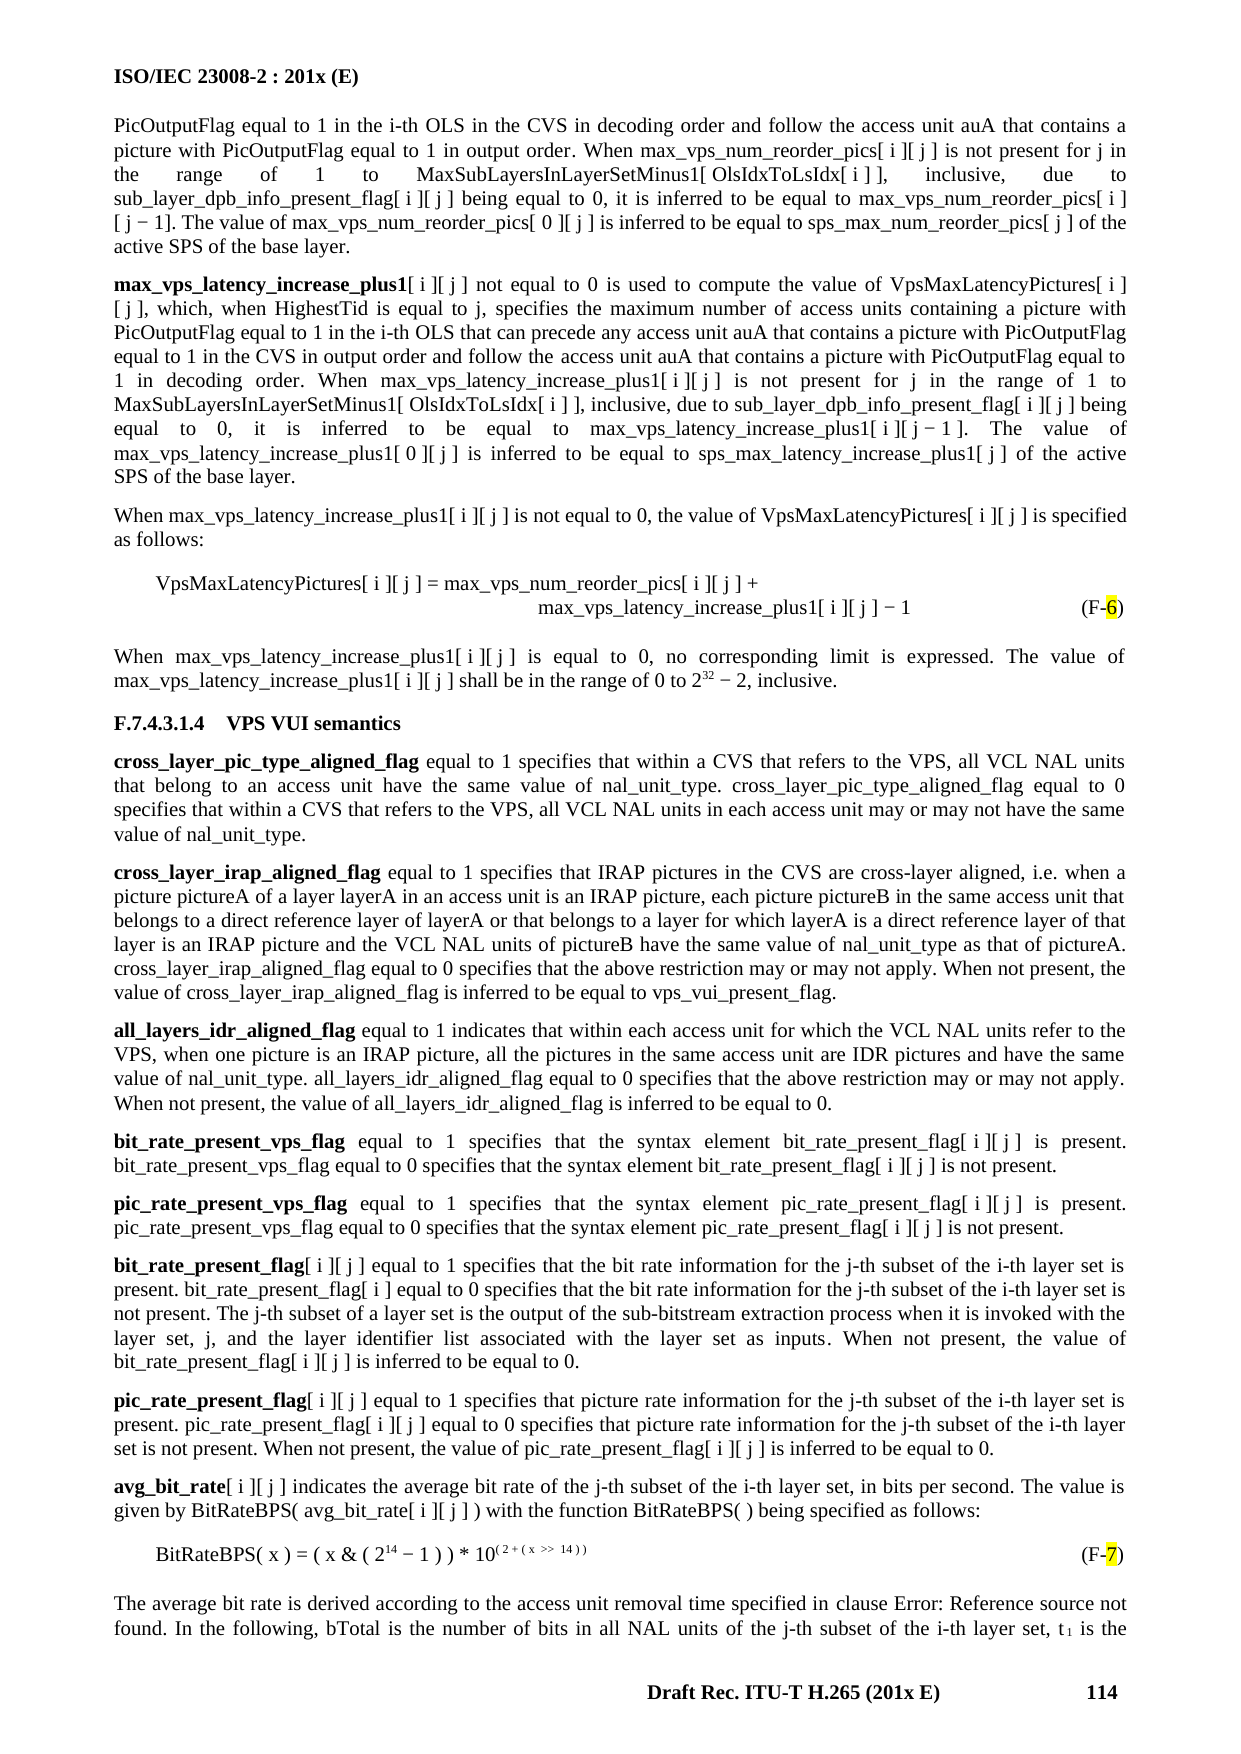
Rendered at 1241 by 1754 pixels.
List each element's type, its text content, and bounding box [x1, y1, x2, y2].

text BitRateBPS( x ) = ( x & ( 214 − 1 ) ) * 10( 2 + ( x >> 14 ) ) (F-8) [155, 1542, 1106, 1566]
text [113, 1591, 1127, 1639]
text bit_rate_present_flag[ i ][ j ] equal to 1 specifies that the bit rate information for the j-th subset of the i-th layer set is present. bit_rate_present_flag[ i ] equal to 0 specifies that the bit rate information for the j-th subset of the i-th layer set is not present. The j-th subset of a layer set is the output of the sub-bitstream extraction process when it is invoked with the layer set, j, and the layer identifier list associated with the layer set as inputs. When not present, the value of bit_rate_present_flag[ i ][ j ] is inferred to be equal to 0. [113, 1253, 1127, 1373]
list When max_vps_latency_increase_plus1[ i ][ j ] is equal to 0, no corresponding limit is expressed. The value of max_vps_latency_increase_plus1[ i ][ j ] shall be in the range of 0 to 232 − 2, inclusive. [113, 644, 1127, 692]
list VPS VUI semantics [113, 711, 1127, 735]
text VpsMaxLatencyPictures[ i ][ j ] = max_vps_num_reorder_pics[ i ][ j ] + max_vps_latency_increase_plus1[ i ][ j ] − 1 (F-7) [155, 571, 1127, 619]
text avg_bit_rate[ i ][ j ] indicates the average bit rate of the j-th subset of the i-th layer set, in bits per second. The value is given by BitRateBPS( avg_bit_rate[ i ][ j ] ) with the function BitRateBPS( ) being specified as follows: [113, 1474, 1127, 1522]
text cross_layer_irap_aligned_flag equal to 1 specifies that IRAP pictures in the CVS are cross-layer aligned, i.e. when a picture pictureA of a layer layerA in an access unit is an IRAP picture, each picture pictureB in the same access unit that belongs to a direct reference layer of layerA or that belongs to a layer for which layerA is a direct reference layer of that layer is an IRAP picture and the VCL NAL units of pictureB have the same value of nal_unit_type as that of pictureA. cross_layer_irap_aligned_flag equal to 0 specifies that the above restriction may or may not apply. When not present, the value of cross_layer_irap_aligned_flag is inferred to be equal to vps_vui_present_flag. [113, 860, 1127, 1004]
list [113, 113, 1127, 258]
text pic_rate_present_vps_flag equal to 1 specifies that the syntax element pic_rate_present_flag[ i ][ j ] is present. pic_rate_present_vps_flag equal to 0 specifies that the syntax element pic_rate_present_flag[ i ][ j ] is not present. [113, 1191, 1127, 1239]
text pic_rate_present_flag[ i ][ j ] equal to 1 specifies that picture rate information for the j-th subset of the i-th layer set is present. pic_rate_present_flag[ i ][ j ] equal to 0 specifies that picture rate information for the j-th subset of the i-th layer set is not present. When not present, the value of pic_rate_present_flag[ i ][ j ] is inferred to be equal to 0. [113, 1388, 1127, 1460]
list When max_vps_latency_increase_plus1[ i ][ j ] is not equal to 0, the value of VpsMaxLatencyPictures[ i ][ j ] is specified as follows: [113, 503, 1127, 551]
text all_layers_idr_aligned_flag equal to 1 indicates that within each access unit for which the VCL NAL units refer to the VPS, when one picture is an IRAP picture, all the pictures in the same access unit are IDR pictures and have the same value of nal_unit_type. all_layers_idr_aligned_flag equal to 0 specifies that the above restriction may or may not apply. When not present, the value of all_layers_idr_aligned_flag is inferred to be equal to 0. [113, 1018, 1127, 1114]
text bit_rate_present_vps_flag equal to 1 specifies that the syntax element bit_rate_present_flag[ i ][ j ] is present. bit_rate_present_vps_flag equal to 0 specifies that the syntax element bit_rate_present_flag[ i ][ j ] is not present. [113, 1129, 1127, 1177]
text cross_layer_pic_type_aligned_flag equal to 1 specifies that within a CVS that refers to the VPS, all VCL NAL units that belong to an access unit have the same value of nal_unit_type. cross_layer_pic_type_aligned_flag equal to 0 specifies that within a CVS that refers to the VPS, all VCL NAL units in each access unit may or may not have the same value of nal_unit_type. [113, 749, 1127, 846]
list max_vps_latency_increase_plus1[ i ][ j ] not equal to 0 is used to compute the value of VpsMaxLatencyPictures[ i ][ j ], which, when HighestTid is equal to j, specifies the maximum number of access units containing a picture with PicOutputFlag equal to 1 in the i-th OLS that can precede any access unit auA that contains a picture with PicOutputFlag equal to 1 in the CVS in output order and follow the access unit auA that contains a picture with PicOutputFlag equal to 1 in decoding order. When max_vps_latency_increase_plus1[ i ][ j ] is not present for j in the range of 1 to MaxSubLayersInLayerSetMinus1[ OlsIdxToLsIdx[ i ] ], inclusive, due to sub_layer_dpb_info_present_flag[ i ][ j ] being equal to 0, it is inferred to be equal to max_vps_latency_increase_plus1[ i ][ j − 1 ]. The value of max_vps_latency_increase_plus1[ 0 ][ j ] is inferred to be equal to sps_max_latency_increase_plus1[ j ] of the active SPS of the base layer. [113, 272, 1127, 488]
